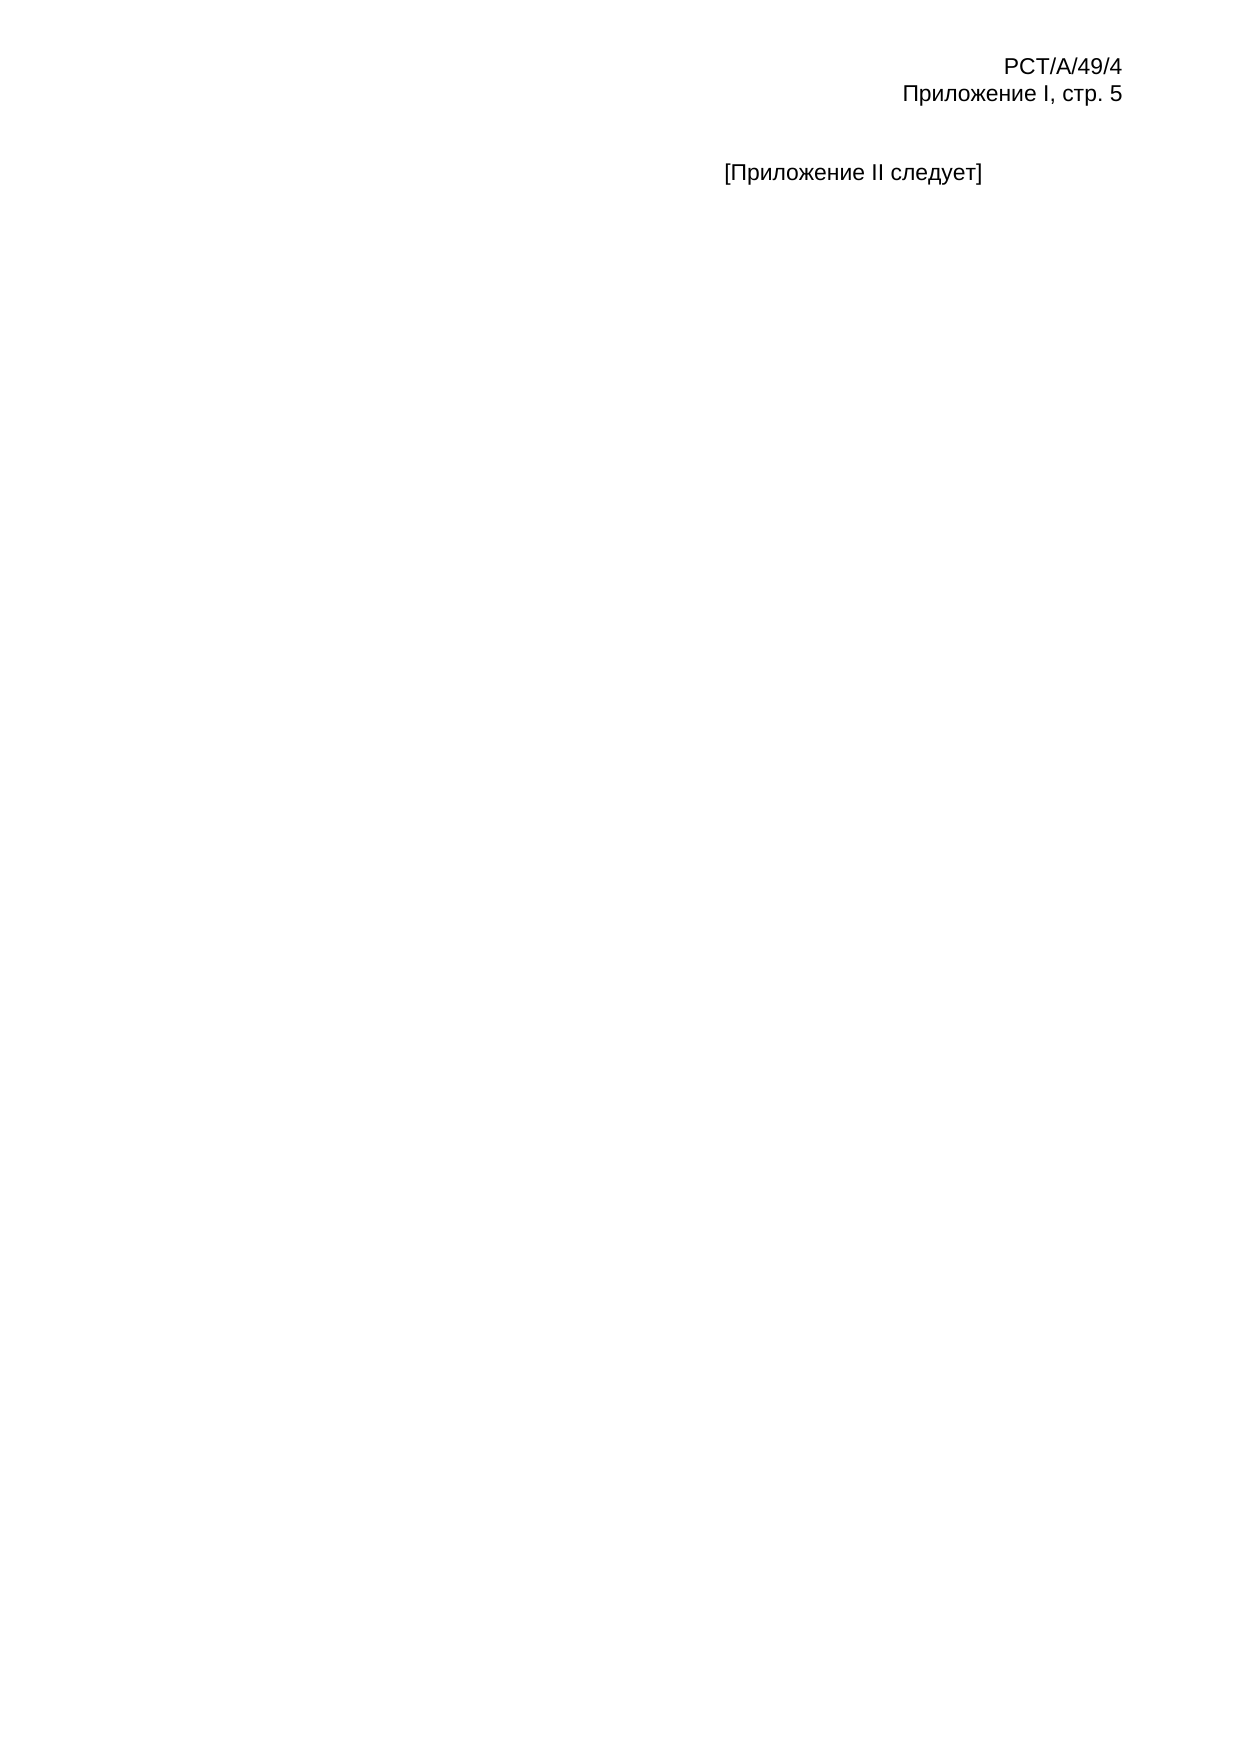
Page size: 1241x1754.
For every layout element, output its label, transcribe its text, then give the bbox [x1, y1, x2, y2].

text [Приложение II следует] [724, 158, 1122, 185]
